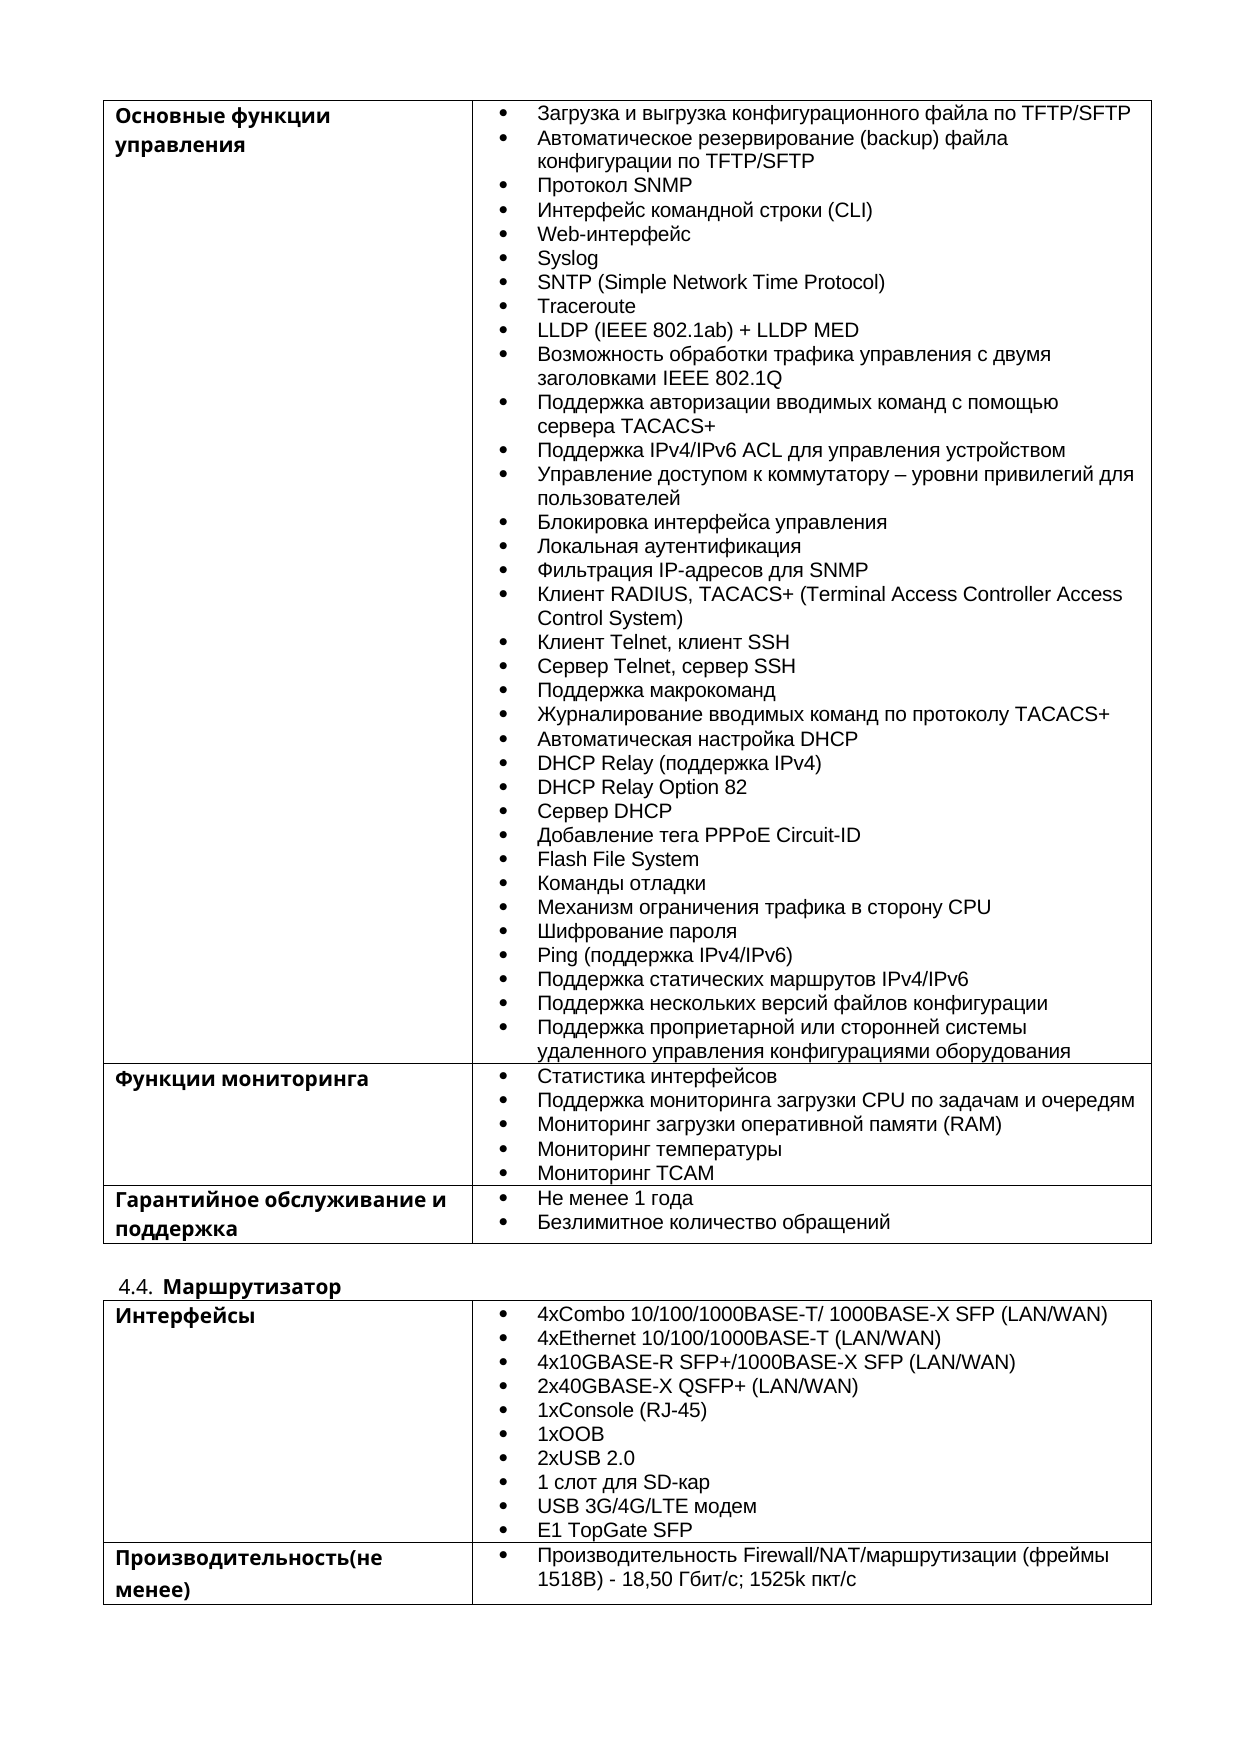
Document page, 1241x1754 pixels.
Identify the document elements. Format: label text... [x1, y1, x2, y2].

table_cell Основные функции управления [104, 101, 472, 1063]
table_header Интерфейсы [104, 1301, 472, 1542]
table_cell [104, 1543, 472, 1604]
table_cell Функции мониторинга [104, 1064, 472, 1184]
table_cell Не менее 1 года Безлимитное количество обращений [473, 1186, 1151, 1242]
table_header 4хCombo 10/100/1000BASE-T/ 1000BASE-X SFP (LAN/WAN) 4хEthernet 10/100/1000BASE-T (LAN/WAN) 4х10GBASE-R SFP+/1000BASE-X SFP (LAN/WAN) 2x40GBASE-X QSFP+ (LAN/WAN) 1xConsole (RJ-45) 1xOOB 2хUSB 2.0 1 слот для SD-кар USB 3G/4G/LTE модем E1 TopGate SFP [473, 1301, 1151, 1542]
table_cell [473, 1543, 1151, 1604]
table_cell Статистика интерфейсов Поддержка мониторинга загрузки CPU по задачам и очередям Мониторинг загрузки оперативной памяти (RAM) Мониторинг температуры Мониторинг TCAM [473, 1064, 1151, 1184]
table_cell Загрузка и выгрузка конфигурационного файла по TFTP/SFTP Автоматическое резервирование (backup) файла конфигурации по TFTP/SFTP Протокол SNMP Интерфейс командной строки (CLI) Web-интерфейс Syslog SNTP (Simple Network Time Protocol) Traceroute LLDP (IEEE 802.1ab) + LLDP MED Возможность обработки трафика управления с двумя заголовками IEEE 802.1Q Поддержка авторизации вводимых команд с помощью сервера TACACS+ Поддержка IPv4/IPv6 ACL для управления устройством Управление доступом к коммутатору – уровни привилегий для пользователей Блокировка интерфейса управления Локальная аутентификация Фильтрация IP-адресов для SNMP Клиент RADIUS, TACACS+ (Terminal Access Controller Access Control System) Клиент Telnet, клиент SSH Сервер Telnet, сервер SSH Поддержка макрокоманд Журналирование вводимых команд по протоколу TACACS+ Автоматическая настройка DHCP DHCP Relay (поддержка IРv4) DHCP Relay Option 82 Сервер DHCP Добавление тега PPPoE Circuit-ID Flash File System Команды отладки Механизм ограничения трафика в сторону CPU Шифрование пароля Ping (поддержка IPv4/IPv6) Поддержка статических маршрутов IPv4/IPv6 Поддержка нескольких версий файлов конфигурации Поддержка проприетарной или сторонней системы удаленного управления конфигурациями оборудования [473, 101, 1151, 1063]
table_cell Гарантийное обслуживание и поддержка [104, 1186, 472, 1242]
list Маршрутизатор [118, 1272, 1181, 1300]
